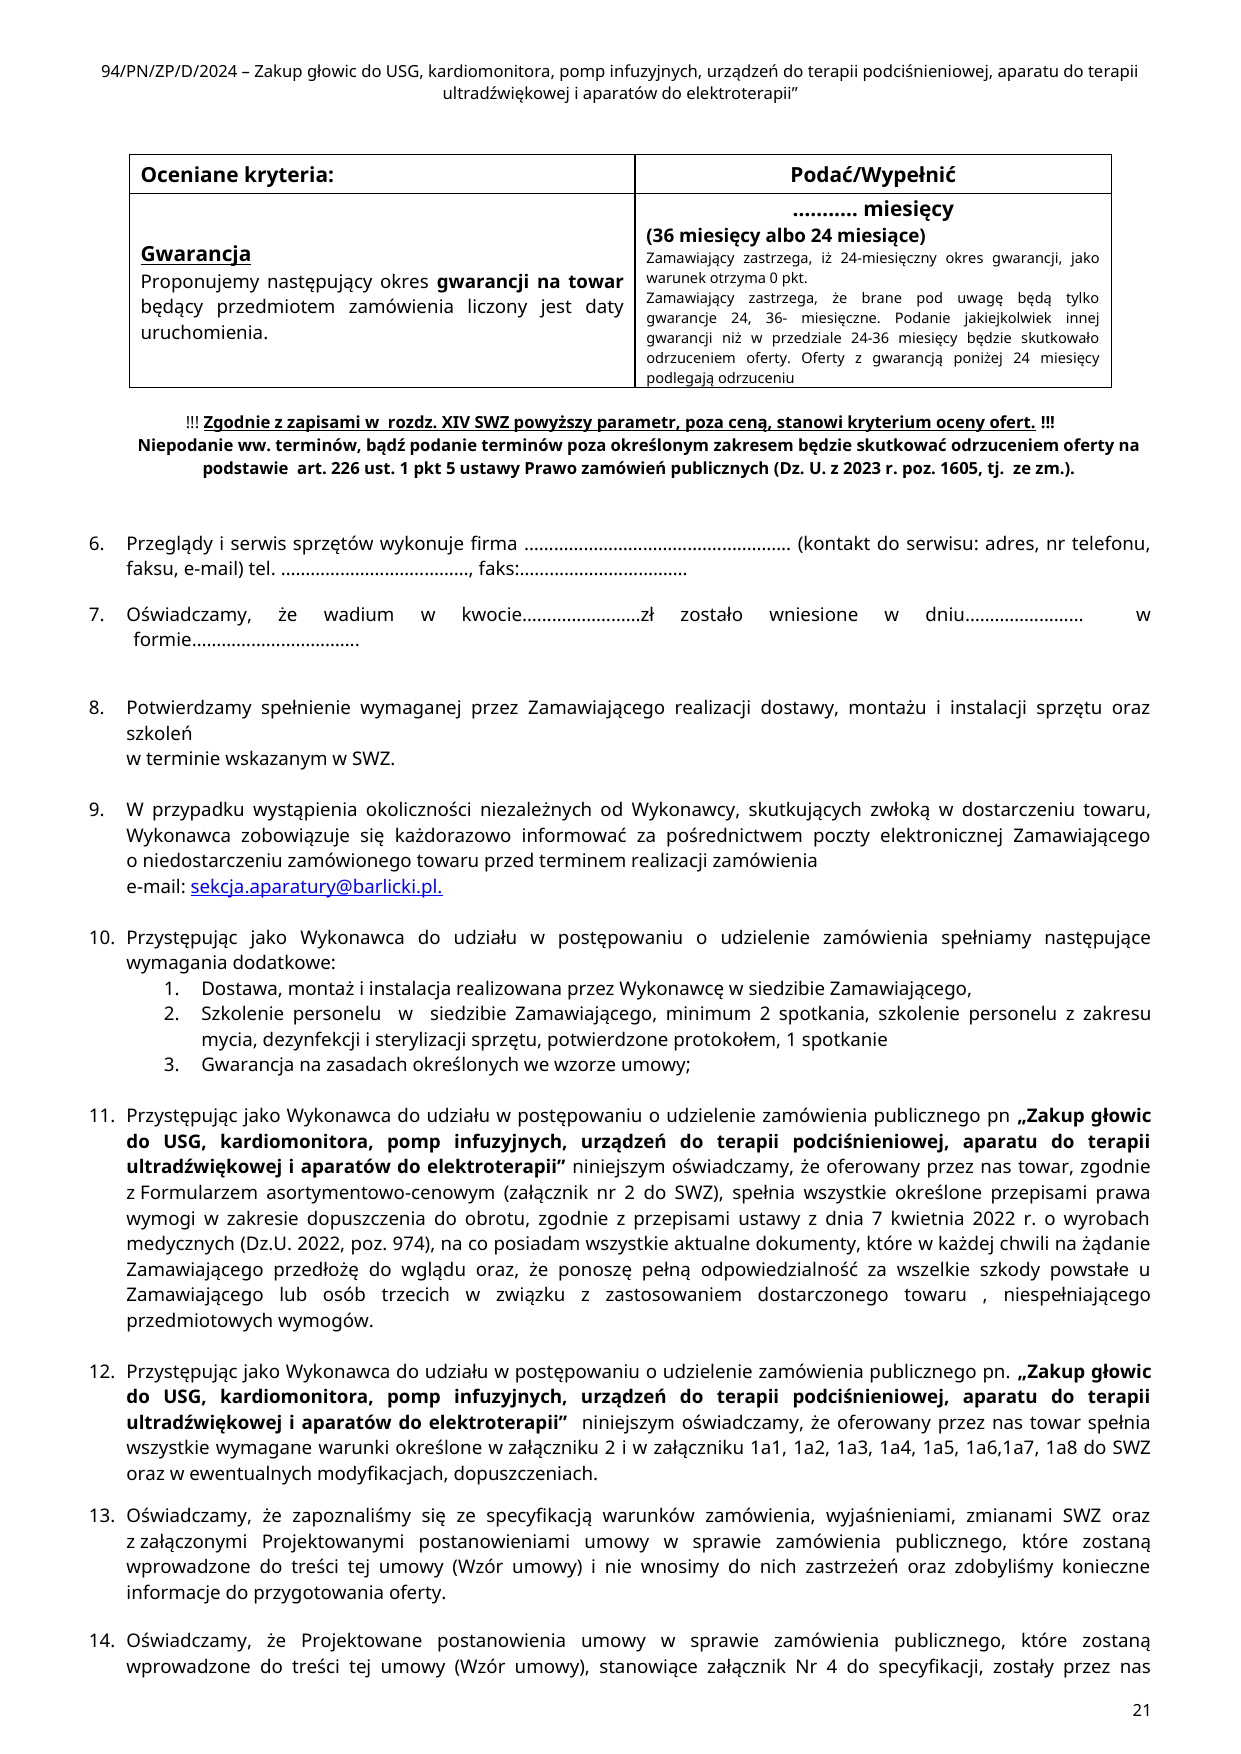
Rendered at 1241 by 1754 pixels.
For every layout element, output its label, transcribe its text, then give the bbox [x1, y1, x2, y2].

list Oświadczamy, że zapoznaliśmy się ze specyfikacją warunków zamówienia, wyjaśnieniami, zmianami SWZ oraz z załączonymi Projektowanymi postanowieniami umowy w sprawie zamówienia publicznego, które zostaną wprowadzone do treści tej umowy (Wzór umowy) i nie wnosimy do nich zastrzeżeń oraz zdobyliśmy konieczne informacje do przygotowania oferty. [89, 1503, 1152, 1605]
text !!! Zgodnie z zapisami w rozdz. XIV SWZ powyższy parametr, poza ceną, stanowi kryterium oceny ofert. !!! [89, 411, 1152, 434]
list Dostawa, montaż i instalacja realizowana przez Wykonawcę w siedzibie Zamawiającego, [164, 975, 1152, 1001]
table_cell Gwarancja Proponujemy następujący okres gwarancji na towar będący przedmiotem zamówienia liczony jest daty uruchomienia. [130, 194, 634, 387]
list W przypadku wystąpienia okoliczności niezależnych od Wykonawcy, skutkujących zwłoką w dostarczeniu towaru, Wykonawca zobowiązuje się każdorazowo informować za pośrednictwem poczty elektronicznej Zamawiającego o niedostarczeniu zamówionego towaru przed terminem realizacji zamówienia [89, 797, 1152, 873]
list Przystępując jako Wykonawca do udziału w postępowaniu o udzielenie zamówienia publicznego pn. „Zakup głowic do USG, kardiomonitora, pomp infuzyjnych, urządzeń do terapii podciśnieniowej, aparatu do terapii ultradźwiękowej i aparatów do elektroterapii” niniejszym oświadczamy, że oferowany przez nas towar spełnia wszystkie wymagane warunki określone w załączniku 2 i w załączniku 1a1, 1a2, 1a3, 1a4, 1a5, 1a6,1a7, 1a8 do SWZ oraz w ewentualnych modyfikacjach, dopuszczeniach. [89, 1358, 1152, 1486]
text Niepodanie ww. terminów, bądź podanie terminów poza określonym zakresem będzie skutkować odrzuceniem oferty na podstawie art. 226 ust. 1 pkt 5 ustawy Prawo zamówień publicznych (Dz. U. z 2023 r. poz. 1605, tj. ze zm.). [126, 434, 1152, 479]
table_header Oceniane kryteria: [130, 155, 634, 193]
list Przeglądy i serwis sprzętów wykonuje firma …………………………………..…………. (kontakt do serwisu: adres, nr telefonu, faksu, e-mail) tel. ………………………..………, faks:……………………………. [89, 530, 1152, 581]
list Szkolenie personelu w siedzibie Zamawiającego, minimum 2 spotkania, szkolenie personelu z zakresu mycia, dezynfekcji i sterylizacji sprzętu, potwierdzone protokołem, 1 spotkanie [164, 1001, 1152, 1052]
text e-mail: sekcja.aparatury@barlicki.pl. [126, 873, 1152, 899]
list Przystępując jako Wykonawca do udziału w postępowaniu o udzielenie zamówienia publicznego pn „Zakup głowic do USG, kardiomonitora, pomp infuzyjnych, urządzeń do terapii podciśnieniowej, aparatu do terapii ultradźwiękowej i aparatów do elektroterapii” niniejszym oświadczamy, że oferowany przez nas towar, zgodnie z Formularzem asortymentowo-cenowym (załącznik nr 2 do SWZ), spełnia wszystkie określone przepisami prawa wymogi w zakresie dopuszczenia do obrotu, zgodnie z przepisami ustawy z dnia 7 kwietnia 2022 r. o wyrobach medycznych (Dz.U. 2022, poz. 974), na co posiadam wszystkie aktualne dokumenty, które w każdej chwili na żądanie Zamawiającego przedłożę do wglądu oraz, że ponoszę pełną odpowiedzialność za wszelkie szkody powstałe u Zamawiającego lub osób trzecich w związku z zastosowaniem dostarczonego towaru , niespełniającego przedmiotowych wymogów. [89, 1103, 1152, 1332]
table_cell ……..… miesięcy (36 miesięcy albo 24 miesiące) Zamawiający zastrzega, iż 24-miesięczny okres gwarancji, jako warunek otrzyma 0 pkt. Zamawiający zastrzega, że brane pod uwagę będą tylko gwarancje 24, 36- miesięczne. Podanie jakiejkolwiek innej gwarancji niż w przedziale 24-36 miesięcy będzie skutkowało odrzuceniem oferty. Oferty z gwarancją poniżej 24 miesięcy podlegają odrzuceniu [636, 194, 1111, 387]
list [89, 1627, 1152, 1678]
list Gwarancja na zasadach określonych we wzorze umowy; [164, 1052, 1152, 1077]
list Oświadczamy, że wadium w kwocie……………………zł zostało wniesione w dniu…………………… w formie……………………………. [89, 601, 1152, 652]
list Potwierdzamy spełnienie wymaganej przez Zamawiającego realizacji dostawy, montażu i instalacji sprzętu oraz szkoleń w terminie wskazanym w SWZ. [89, 694, 1152, 771]
table_header Podać/Wypełnić [636, 155, 1111, 193]
list Przystępując jako Wykonawca do udziału w postępowaniu o udzielenie zamówienia spełniamy następujące wymagania dodatkowe: [89, 924, 1152, 975]
